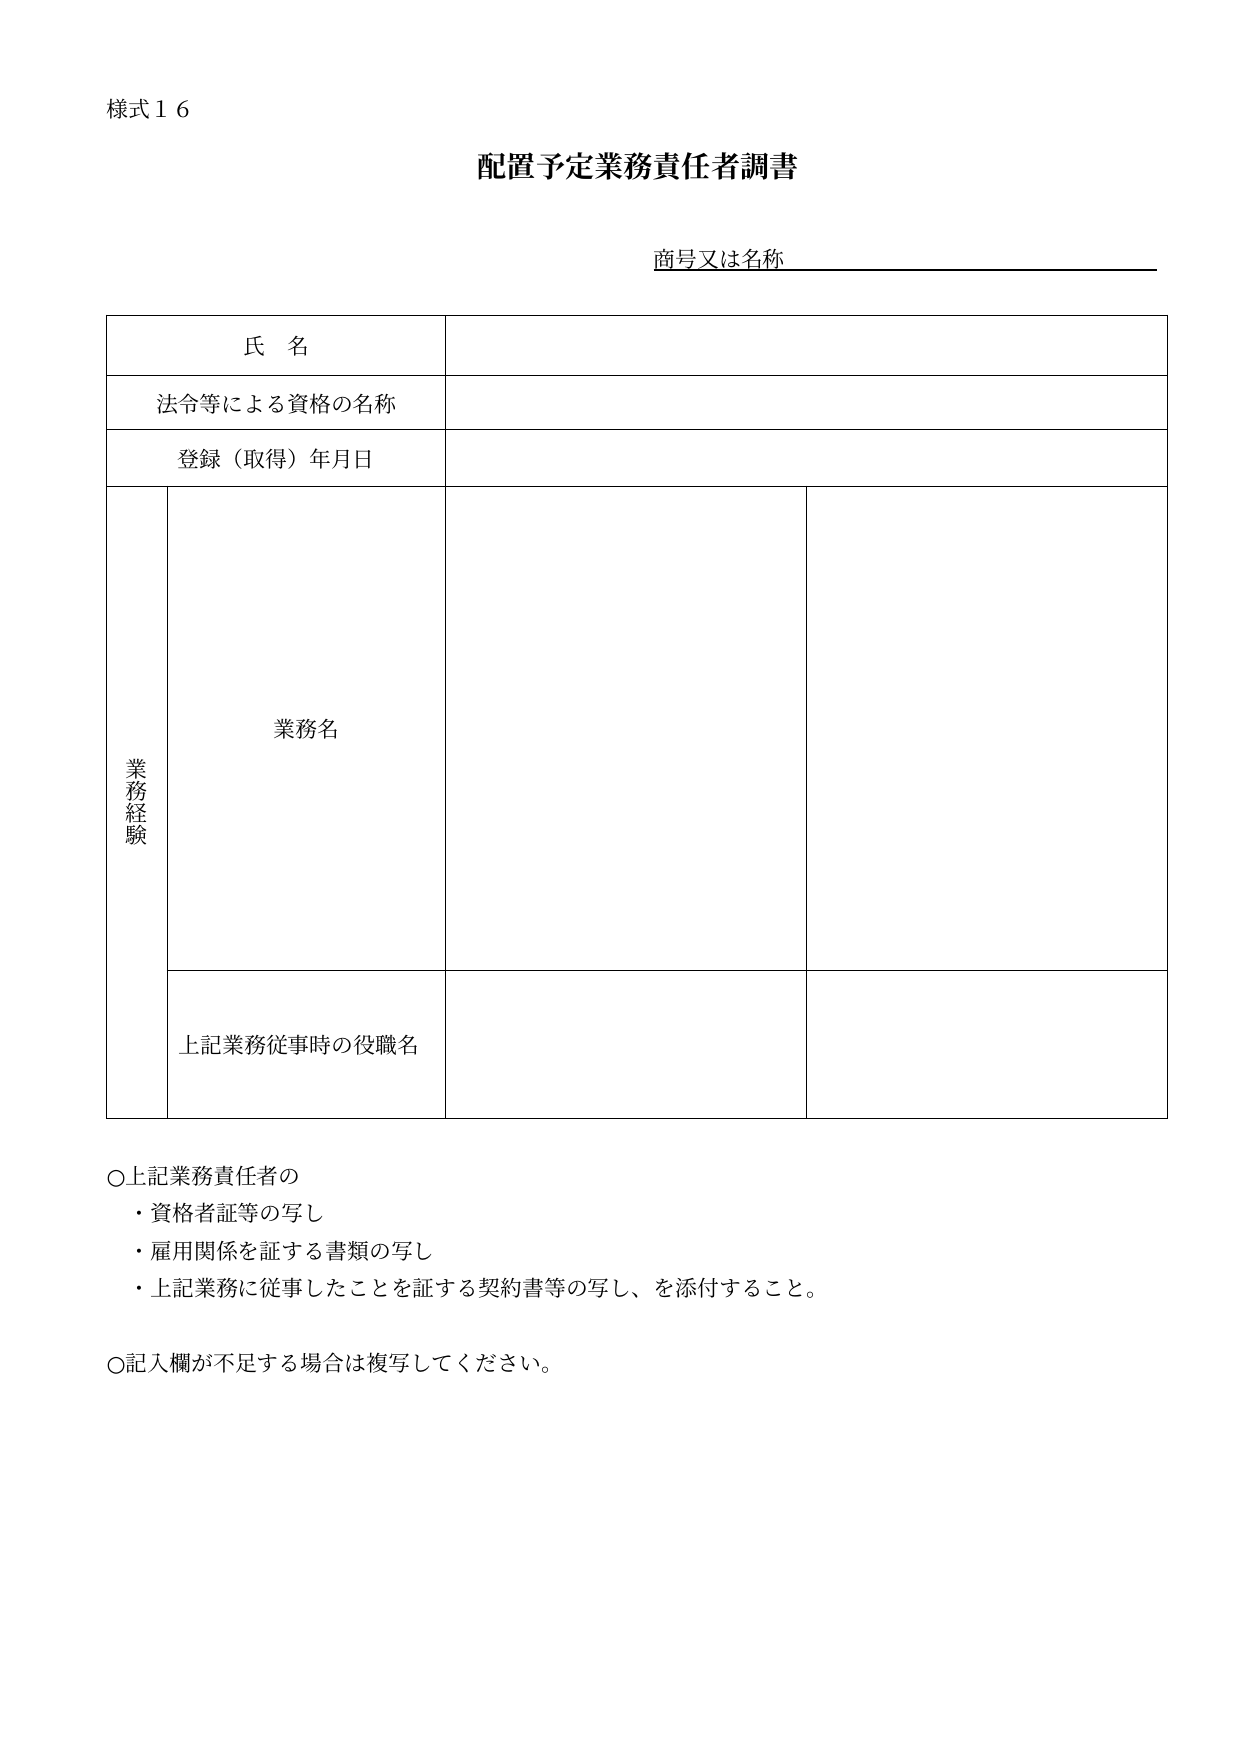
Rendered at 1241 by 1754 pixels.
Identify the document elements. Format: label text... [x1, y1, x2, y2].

text 配置予定業務責任者調書 [106, 127, 1169, 202]
text ・上記業務に従事したことを証する契約書等の写し、を添付すること。 [106, 1268, 1169, 1306]
text ○上記業務責任者の [106, 1156, 1169, 1193]
text 商号又は名称 [106, 239, 1169, 277]
table_header [446, 316, 1167, 375]
table_cell [807, 971, 1167, 1117]
table_cell 登録（取得）年月日 [107, 430, 445, 486]
text 様式１６ [106, 89, 1169, 127]
table_header 氏 名 [107, 316, 445, 375]
table_cell [446, 430, 1167, 486]
table_cell 上記業務従事時の役職名 [168, 971, 445, 1117]
table_cell [446, 971, 806, 1117]
text ・雇用関係を証する書類の写し [106, 1231, 1169, 1268]
table_cell [446, 487, 806, 970]
table_cell [807, 487, 1167, 970]
table_cell 法令等による資格の名称 [107, 376, 445, 429]
text ・資格者証等の写し [106, 1193, 1169, 1231]
table_cell 業務名 [168, 487, 445, 970]
text ○記入欄が不足する場合は複写してください。 [106, 1343, 1169, 1381]
table_cell 業務経験 [107, 487, 167, 1117]
table_cell [446, 376, 1167, 429]
